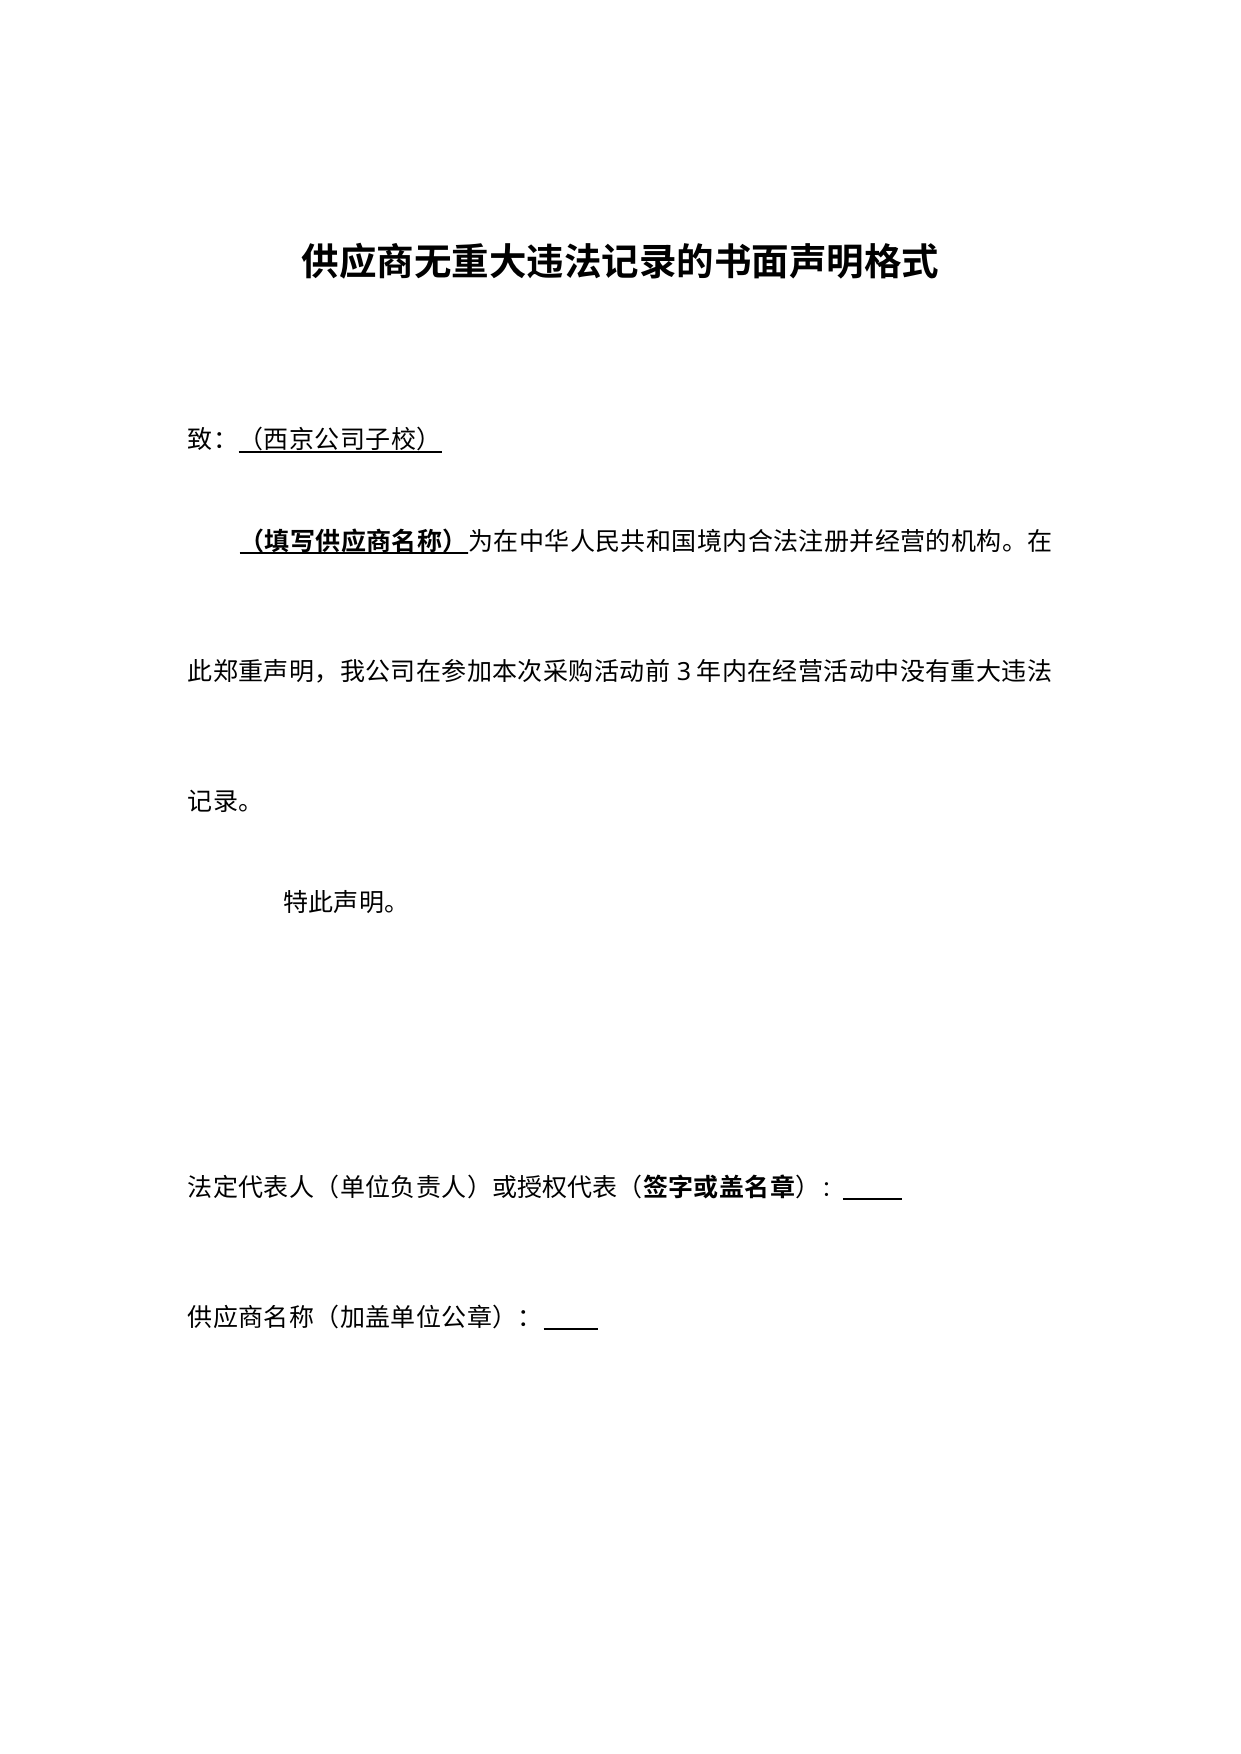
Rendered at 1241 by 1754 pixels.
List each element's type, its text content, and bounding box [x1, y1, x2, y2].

text 致：（西京公司子校） [187, 405, 1053, 470]
text 特此声明。 [231, 868, 1053, 933]
text 供应商无重大违法记录的书面声明格式 [188, 227, 1053, 292]
text （填写供应商名称）为在中华人民共和国境内合法注册并经营的机构。在此郑重声明，我公司在参加本次采购活动前3年内在经营活动中没有重大违法记录。 [187, 507, 1053, 832]
text 法定代表人（单位负责人）或授权代表（签字或盖名章）： [187, 1153, 1053, 1218]
text 供应商名称（加盖单位公章）： [187, 1283, 1053, 1348]
